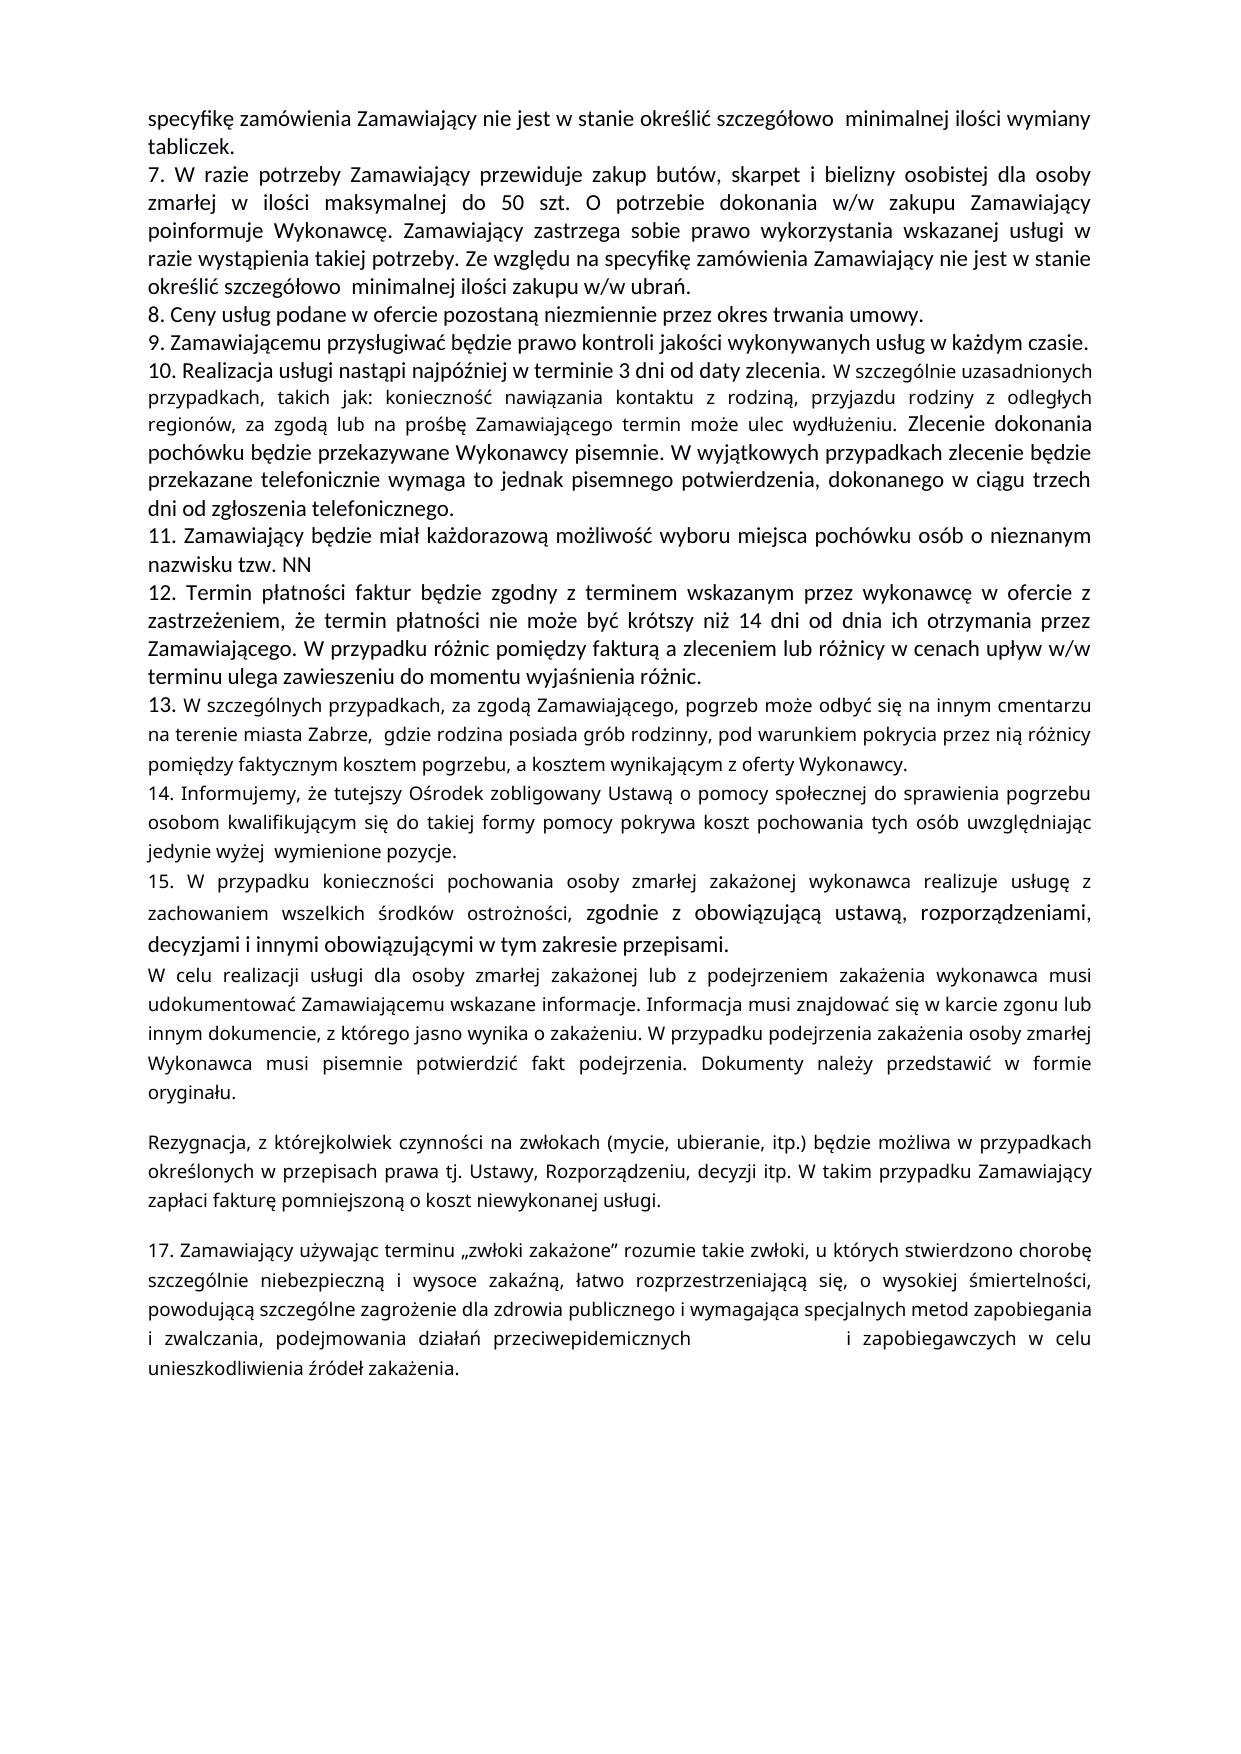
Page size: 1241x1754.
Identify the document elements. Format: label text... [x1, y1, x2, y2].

text 10. Realizacja usługi nastąpi najpóźniej w terminie 3 dni od daty zlecenia. W szczególnie uzasadnionych przypadkach, takich jak: konieczność nawiązania kontaktu z rodziną, przyjazdu rodziny z odległych regionów, za zgodą lub na prośbę Zamawiającego termin może ulec wydłużeniu. Zlecenie dokonania pochówku będzie przekazywane Wykonawcy pisemnie. W wyjątkowych przypadkach zlecenie będzie przekazane telefonicznie wymaga to jednak pisemnego potwierdzenia, dokonanego w ciągu trzech dni od zgłoszenia telefonicznego. [148, 356, 1093, 522]
text 8. Ceny usług podane w ofercie pozostaną niezmiennie przez okres trwania umowy. [148, 300, 1093, 328]
text 14. Informujemy, że tutejszy Ośrodek zobligowany Ustawą o pomocy społecznej do sprawienia pogrzebu osobom kwalifikującym się do takiej formy pomocy pokrywa koszt pochowania tych osób uwzględniając jedynie wyżej wymienione pozycje. [148, 780, 1093, 864]
text 7. W razie potrzeby Zamawiający przewiduje zakup butów, skarpet i bielizny osobistej dla osoby zmarłej w ilości maksymalnej do 50 szt. O potrzebie dokonania w/w zakupu Zamawiający poinformuje Wykonawcę. Zamawiający zastrzega sobie prawo wykorzystania wskazanej usługi w razie wystąpienia takiej potrzeby. Ze względu na specyfikę zamówienia Zamawiający nie jest w stanie określić szczegółowo minimalnej ilości zakupu w/w ubrań. [148, 160, 1093, 300]
text 9. Zamawiającemu przysługiwać będzie prawo kontroli jakości wykonywanych usług w każdym czasie. [148, 328, 1093, 356]
text 12. Termin płatności faktur będzie zgodny z terminem wskazanym przez wykonawcę w ofercie z zastrzeżeniem, że termin płatności nie może być krótszy niż 14 dni od dnia ich otrzymania przez Zamawiającego. W przypadku różnic pomiędzy fakturą a zleceniem lub różnicy w cenach upływ w/w terminu ulega zawieszeniu do momentu wyjaśnienia różnic. [148, 578, 1093, 690]
text 13. W szczególnych przypadkach, za zgodą Zamawiającego, pogrzeb może odbyć się na innym cmentarzu na terenie miasta Zabrze, gdzie rodzina posiada grób rodzinny, pod warunkiem pokrycia przez nią różnicy pomiędzy faktycznym kosztem pogrzebu, a kosztem wynikającym z oferty Wykonawcy. [148, 690, 1093, 776]
text 15. W przypadku konieczności pochowania osoby zmarłej zakażonej wykonawca realizuje usługę z zachowaniem wszelkich środków ostrożności, zgodnie z obowiązującą ustawą, rozporządzeniami, decyzjami i innymi obowiązującymi w tym zakresie przepisami. [148, 868, 1093, 958]
text Rezygnacja, z którejkolwiek czynności na zwłokach (mycie, ubieranie, itp.) będzie możliwa w przypadkach określonych w przepisach prawa tj. Ustawy, Rozporządzeniu, decyzji itp. W takim przypadku Zamawiający zapłaci fakturę pomniejszoną o koszt niewykonanej usługi. [148, 1129, 1093, 1213]
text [148, 104, 1093, 160]
text 11. Zamawiający będzie miał każdorazową możliwość wyboru miejsca pochówku osób o nieznanym nazwisku tzw. NN [148, 522, 1093, 578]
text 17. Zamawiający używając terminu „zwłoki zakażone” rozumie takie zwłoki, u których stwierdzono chorobę szczególnie niebezpieczną i wysoce zakaźną, łatwo rozprzestrzeniającą się, o wysokiej śmiertelności, powodującą szczególne zagrożenie dla zdrowia publicznego i wymagająca specjalnych metod zapobiegania i zwalczania, podejmowania działań przeciwepidemicznych i zapobiegawczych w celu unieszkodliwienia źródeł zakażenia. [148, 1238, 1093, 1380]
text W celu realizacji usługi dla osoby zmarłej zakażonej lub z podejrzeniem zakażenia wykonawca musi udokumentować Zamawiającemu wskazane informacje. Informacja musi znajdować się w karcie zgonu lub innym dokumencie, z którego jasno wynika o zakażeniu. W przypadku podejrzenia zakażenia osoby zmarłej Wykonawca musi pisemnie potwierdzić fakt podejrzenia. Dokumenty należy przedstawić w formie oryginału. [148, 962, 1093, 1104]
